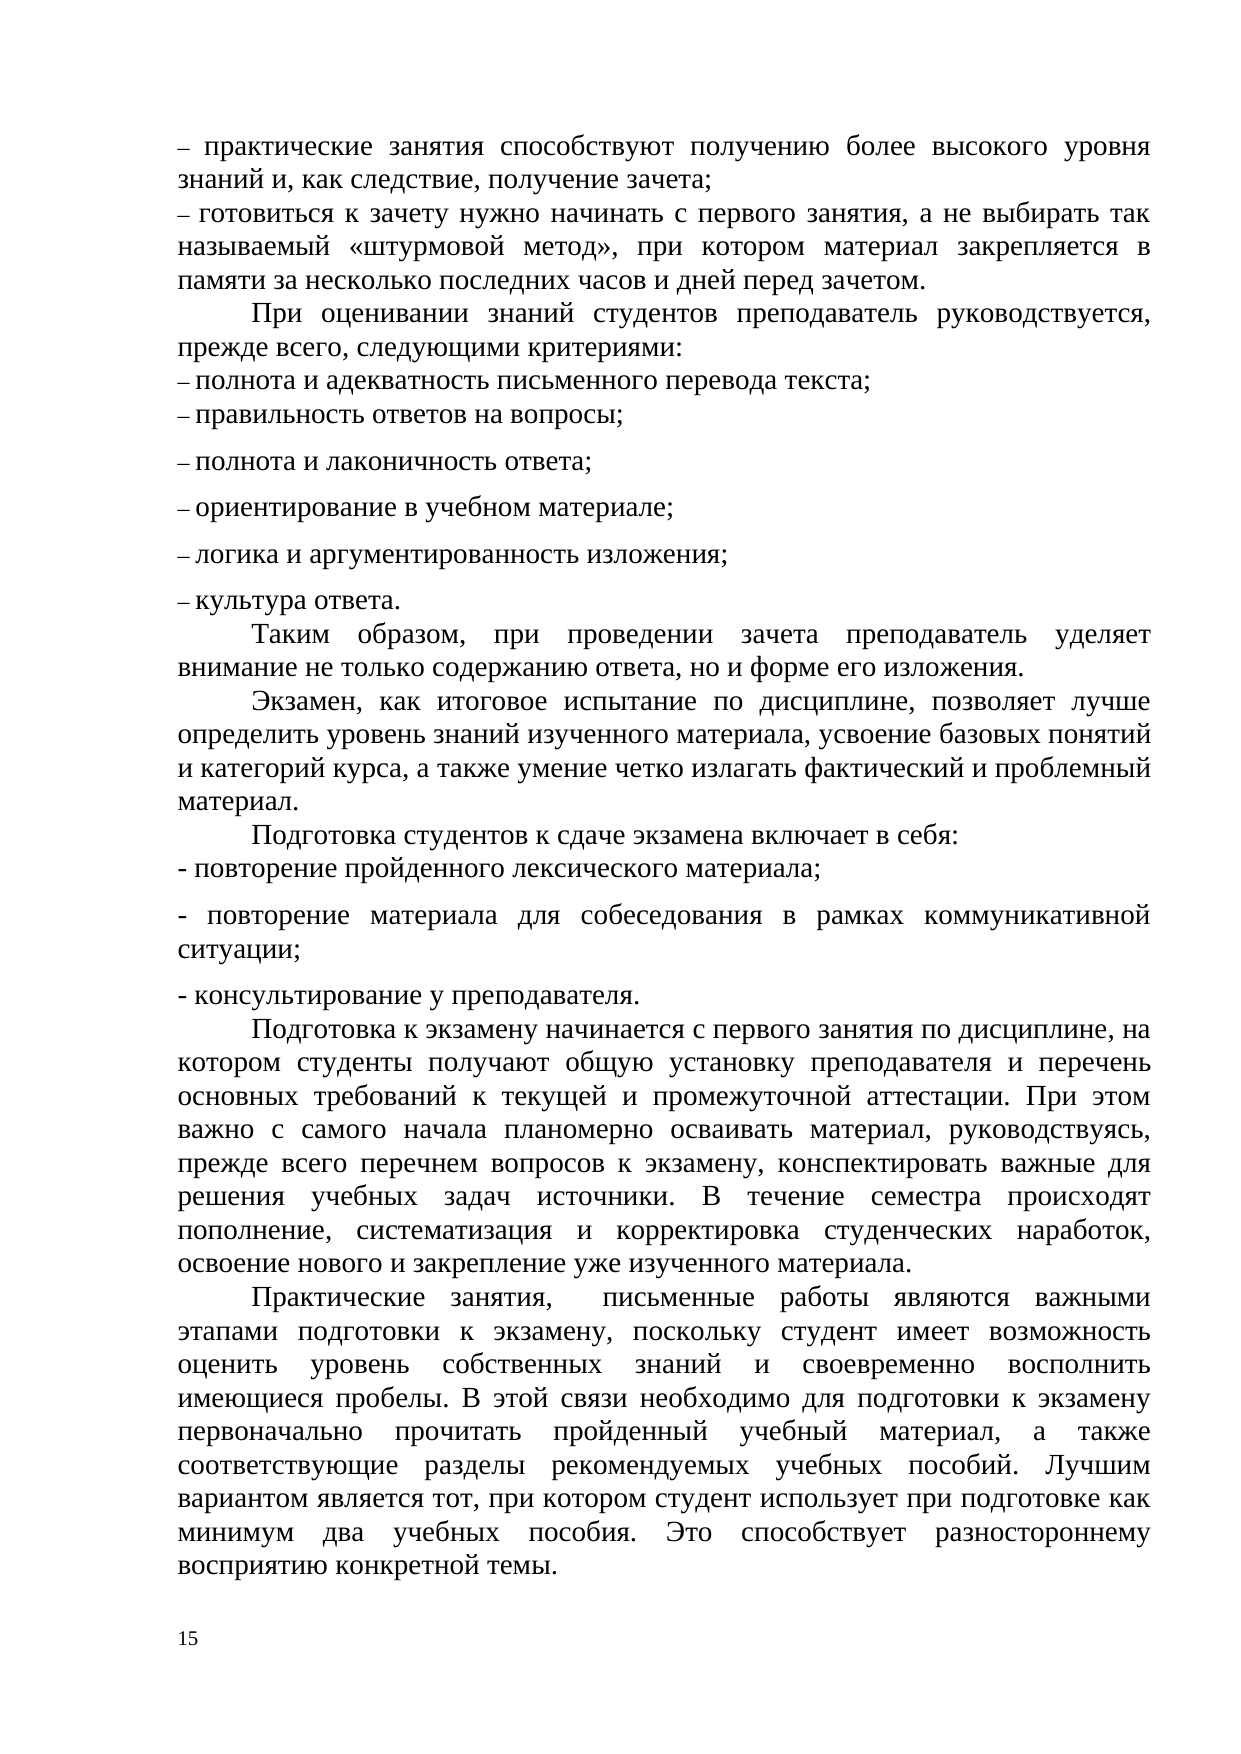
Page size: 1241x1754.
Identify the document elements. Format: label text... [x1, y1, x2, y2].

text Подготовка студентов к сдаче экзамена включает в себя: [177, 817, 1152, 851]
text – правильность ответов на вопросы; [177, 396, 1152, 429]
text – полнота и адекватность письменного перевода текста; [177, 362, 1152, 396]
text – практические занятия способствуют получению более высокого уровня знаний и, как следствие, получение зачета; [177, 128, 1152, 195]
text Практические занятия, письменные работы являются важными этапами подготовки к экзамену, поскольку студент имеет возможность оценить уровень собственных знаний и своевременно восполнить имеющиеся пробелы. В этой связи необходимо для подготовки к экзамену первоначально прочитать пройденный учебный материал, а также соответствующие разделы рекомендуемых учебных пособий. Лучшим вариантом является тот, при котором студент использует при подготовке как минимум два учебных пособия. Это способствует разностороннему восприятию конкретной темы. [177, 1279, 1152, 1581]
text - повторение материала для собеседования в рамках коммуникативной ситуации; [177, 897, 1152, 964]
text Подготовка к экзамену начинается с первого занятия по дисциплине, на котором студенты получают общую установку преподавателя и перечень основных требований к текущей и промежуточной аттестации. При этом важно с самого начала планомерно осваивать материал, руководствуясь, прежде всего перечнем вопросов к экзамену, конспектировать важные для решения учебных задач источники. В течение семестра происходят пополнение, систематизация и корректировка студенческих наработок, освоение нового и закрепление уже изученного материала. [177, 1011, 1152, 1279]
text – готовиться к зачету нужно начинать с первого занятия, а не выбирать так называемый «штурмовой метод», при котором материал закрепляется в памяти за несколько последних часов и дней перед зачетом. [177, 195, 1152, 295]
text – культура ответа. [177, 582, 1152, 616]
text – ориентирование в учебном материале; [177, 489, 1152, 523]
text - консультирование у преподавателя. [177, 977, 1152, 1011]
text При оценивании знаний студентов преподаватель руководствуется, прежде всего, следующими критериями: [177, 295, 1152, 362]
text - повторение пройденного лексического материала; [177, 851, 1152, 884]
text – полнота и лаконичность ответа; [177, 443, 1152, 476]
text Таким образом, при проведении зачета преподаватель уделяет внимание не только содержанию ответа, но и форме его изложения. [177, 616, 1152, 683]
text Экзамен, как итоговое испытание по дисциплине, позволяет лучше определить уровень знаний изученного материала, усвоение базовых понятий и категорий курса, а также умение четко излагать фактический и проблемный материал. [177, 683, 1152, 817]
text – логика и аргументированность изложения; [177, 536, 1152, 569]
